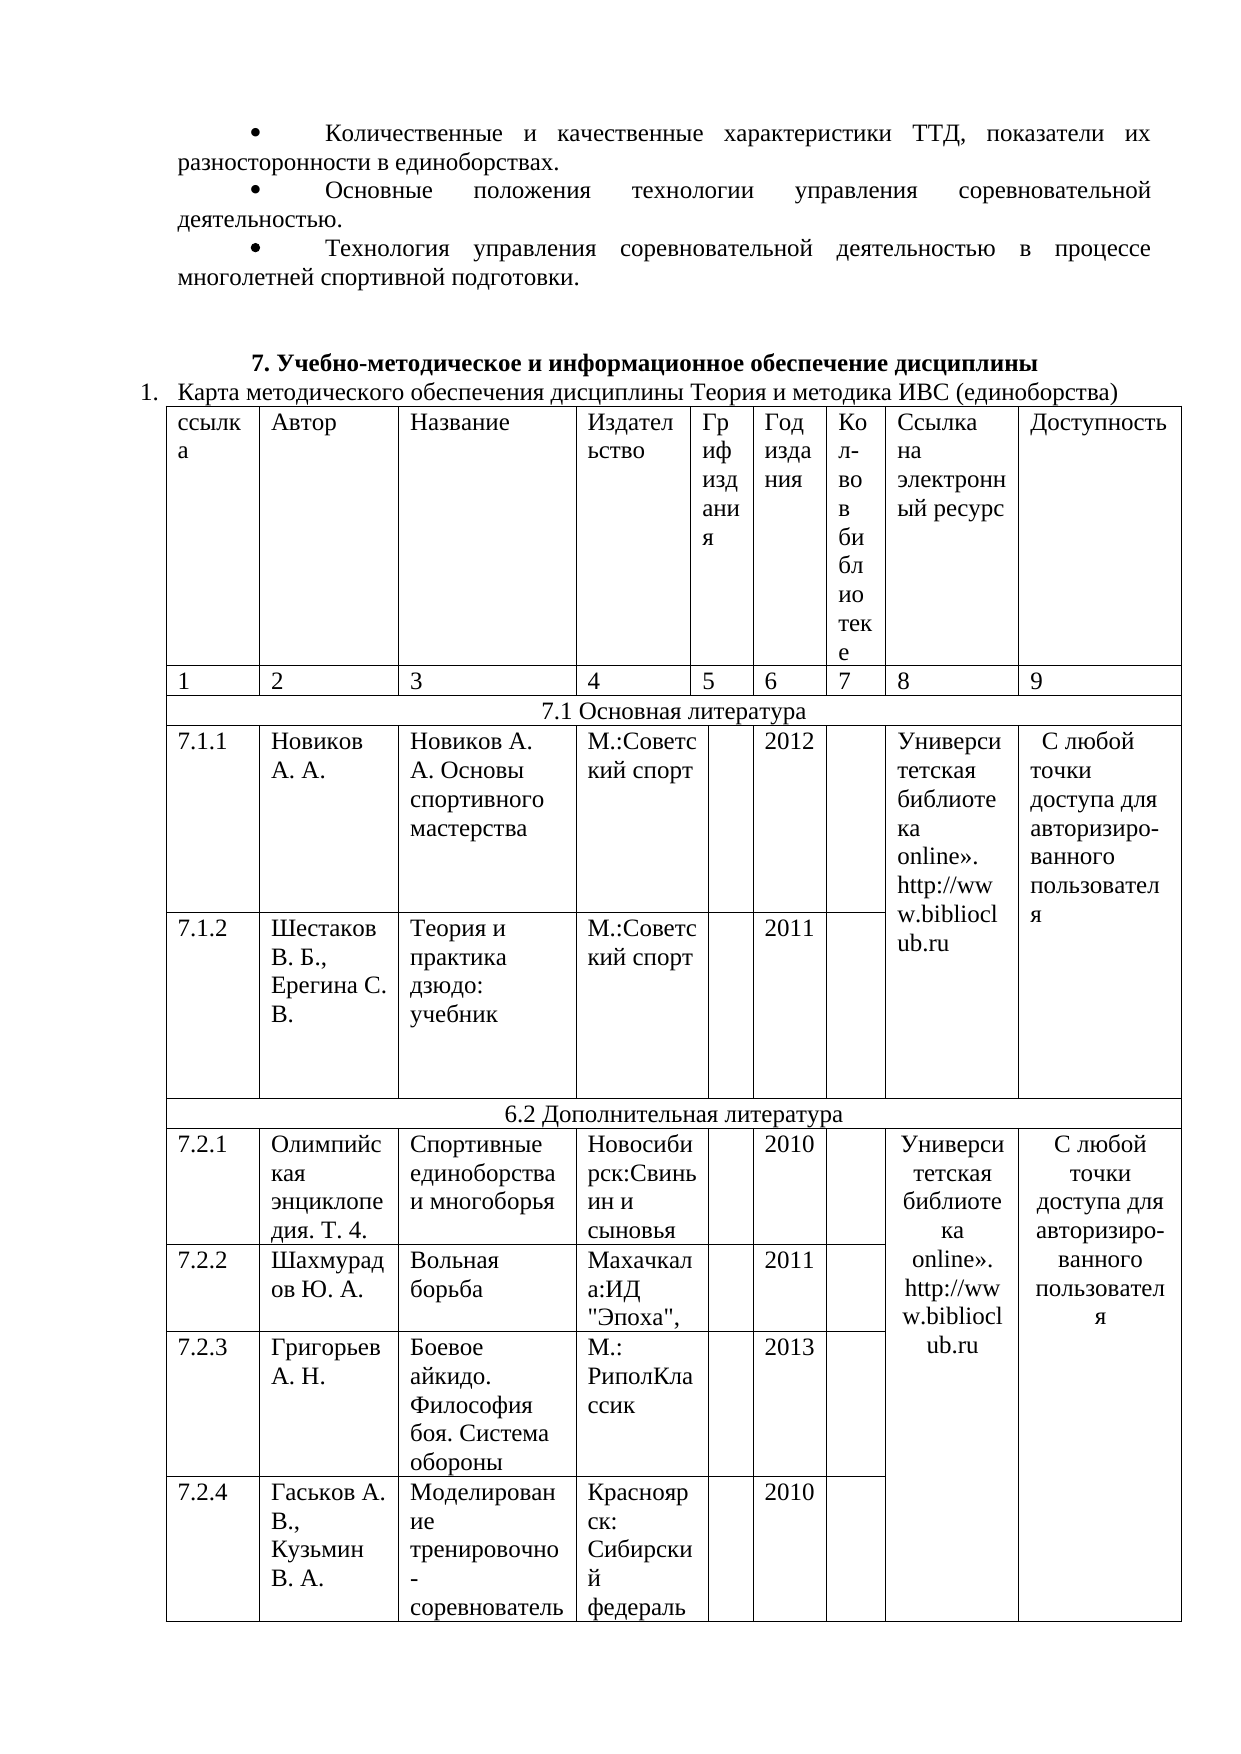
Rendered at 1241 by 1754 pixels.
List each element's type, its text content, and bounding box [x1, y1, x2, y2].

table_cell [827, 1245, 885, 1331]
text 7. Учебно-методическое и информационное обеспечение дисциплины [177, 348, 1152, 377]
table_cell Махачкала:ИД "Эпоха", [577, 1245, 708, 1331]
table_cell 2012 [754, 726, 826, 912]
table_cell Университетская библиотека online». http://www.biblioclub.ru [886, 726, 1018, 1098]
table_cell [260, 1477, 398, 1621]
table_cell 7.1.2 [167, 913, 259, 1098]
table_cell 7.1 Основная литература [167, 696, 1181, 725]
table_cell Теория и практика дзюдо: учебник [399, 913, 576, 1098]
table_cell 2011 [754, 1245, 826, 1331]
table_cell 6 [754, 666, 826, 695]
table_cell 8 [886, 666, 1018, 695]
table_cell 7.2.3 [167, 1332, 259, 1476]
table_cell Григорьев А. Н. [260, 1332, 398, 1476]
table_cell 7.1.1 [167, 726, 259, 912]
table_cell [709, 726, 753, 912]
table_cell Олимпийская энциклопедия. Т. 4. [260, 1129, 398, 1244]
table_cell 5 [691, 666, 753, 695]
table_cell Вольная борьба [399, 1245, 576, 1331]
table_cell [709, 913, 753, 1098]
table_cell 2013 [754, 1332, 826, 1476]
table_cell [399, 1477, 576, 1621]
table_header Кол-во в библиотеке [827, 407, 885, 665]
table_header ссылка [167, 407, 259, 665]
table_header Издательство [577, 407, 690, 665]
table_cell Спортивные единоборства и многоборья [399, 1129, 576, 1244]
table_cell 7.2.1 [167, 1129, 259, 1244]
table_cell С любой точки доступа для авторизиро-ванного пользователя [1019, 726, 1181, 1098]
table_cell Новиков А. А. Основы спортивного мастерства [399, 726, 576, 912]
table_cell Шахмурадов Ю. А. [260, 1245, 398, 1331]
list Карта методического обеспечения дисциплины Теория и методика ИВС (единоборства) [140, 377, 1152, 406]
table_cell 2010 [754, 1477, 826, 1621]
table_cell М.:Советский спорт [577, 913, 708, 1098]
table_header Доступность [1019, 407, 1181, 665]
table_cell Шестаков В. Б., Ерегина С. В. [260, 913, 398, 1098]
table_header Автор [260, 407, 398, 665]
table_cell М.:Советский спорт [577, 726, 708, 912]
table_cell 4 [577, 666, 690, 695]
list Основные положения технологии управления соревновательной деятельностью. [177, 176, 1152, 233]
table_cell 2 [260, 666, 398, 695]
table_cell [577, 1477, 708, 1621]
table_header Название [399, 407, 576, 665]
table_cell 1 [167, 666, 259, 695]
table_cell 9 [1019, 666, 1181, 695]
table_cell 2010 [754, 1129, 826, 1244]
table_cell 7.2.4 [167, 1477, 259, 1621]
table_cell [827, 913, 885, 1098]
table_cell Новосибирск:Свиньин и сыновья [577, 1129, 708, 1244]
table_cell [709, 1129, 753, 1244]
table_cell Боевое айкидо. Философия боя. Система обороны [399, 1332, 576, 1476]
table_cell 7.2.2 [167, 1245, 259, 1331]
table_cell 2011 [754, 913, 826, 1098]
table_header Год издания [754, 407, 826, 665]
table_cell [827, 726, 885, 912]
table_cell [709, 1332, 753, 1476]
table_cell Новиков А. А. [260, 726, 398, 912]
table_header Ссылка на электронный ресурс [886, 407, 1018, 665]
table_cell [827, 1332, 885, 1476]
table_cell [709, 1477, 753, 1621]
table_cell Университетская библиотека online». http://www.biblioclub.ru [886, 1129, 1018, 1621]
table_cell [827, 1129, 885, 1244]
table_cell 7 [827, 666, 885, 695]
list Количественные и качественные характеристики ТТД, показатели их разносторонности в единоборствах. [177, 118, 1152, 176]
list Технология управления соревновательной деятельностью в процессе многолетней спортивной подготовки. [177, 233, 1152, 291]
table_cell 6.2 Дополнительная литература [167, 1099, 1181, 1128]
table_header Гриф издания [691, 407, 753, 665]
table_cell С любой точки доступа для авторизиро-ванного пользователя [1019, 1129, 1181, 1621]
table_cell [827, 1477, 885, 1621]
table_cell 3 [399, 666, 576, 695]
table_cell [709, 1245, 753, 1331]
table_cell М.: РиполКлассик [577, 1332, 708, 1476]
